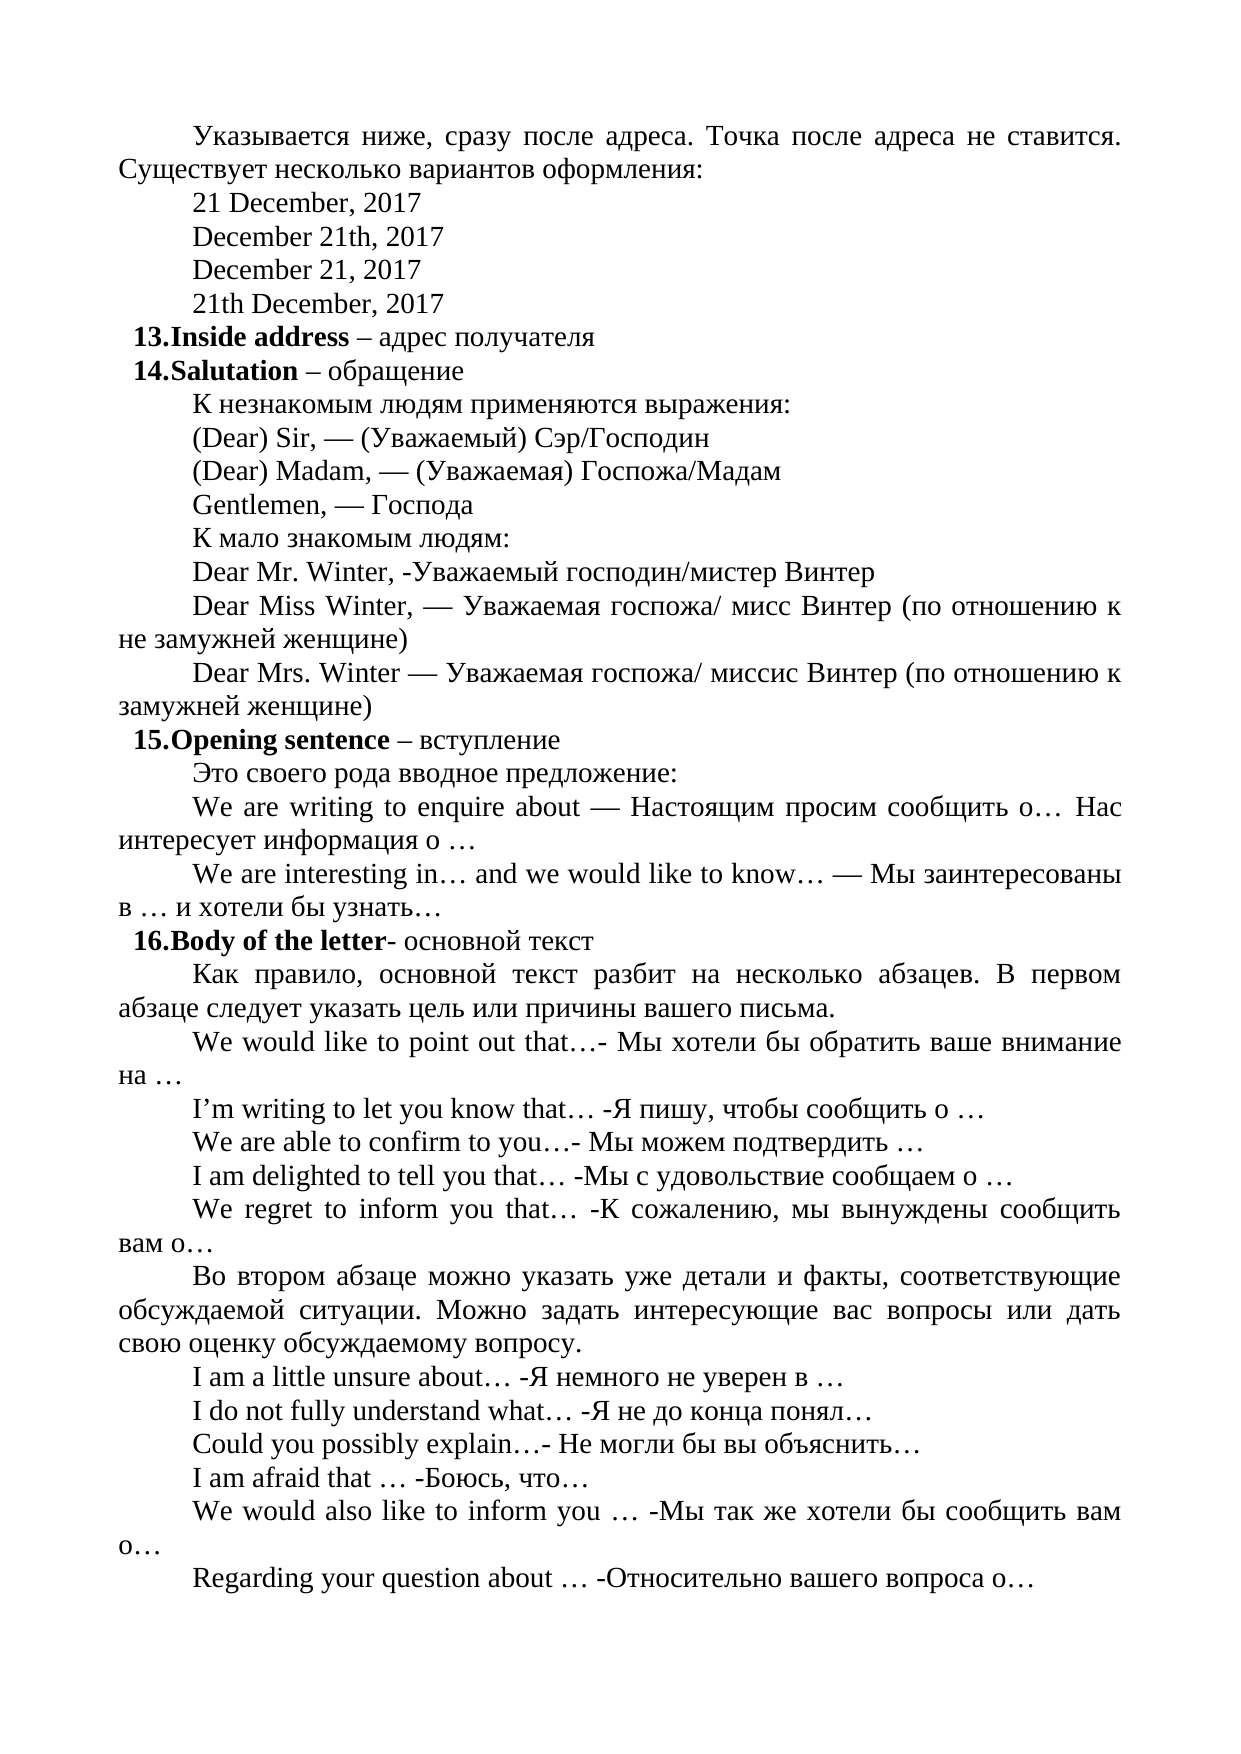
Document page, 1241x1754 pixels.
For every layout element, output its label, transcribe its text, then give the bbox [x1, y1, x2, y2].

text December 21th, 2017 [118, 219, 1122, 252]
text Gentlemen, — Господа [118, 487, 1122, 521]
text I am delighted to tell you that… -Мы с удовольствие сообщаем о … [118, 1158, 1122, 1191]
text К мало знакомым людям: [118, 521, 1122, 554]
text 21th December, 2017 [118, 286, 1122, 319]
text I am a little unsure about… -Я немного не уверен в … [118, 1359, 1122, 1393]
text Указывается ниже, сразу после адреса. Точка после адреса не ставится. Существует несколько вариантов оформления: [118, 118, 1122, 185]
text Regarding your question about … -Относительно вашего вопроса о… [118, 1560, 1122, 1594]
text We are writing to enquire about — Настоящим просим сообщить о… Нас интересует информация о … [118, 789, 1122, 856]
text We are interesting in… and we would like to know… — Мы заинтересованы в … и хотели бы узнать… [118, 856, 1122, 923]
text We would also like to inform you … -Мы так же хотели бы сообщить вам о… [118, 1493, 1122, 1560]
list Opening sentence – вступление [133, 722, 1122, 755]
list Salutation – обращение [133, 353, 1122, 386]
text Во втором абзаце можно указать уже детали и факты, соответствующие обсуждаемой ситуации. Можно задать интересующие вас вопросы или дать свою оценку обсуждаемому вопросу. [118, 1258, 1122, 1359]
text We regret to inform you that… -К сожалению, мы вынуждены сообщить вам о… [118, 1191, 1122, 1258]
text We are able to confirm to you…- Мы можем подтвердить … [118, 1124, 1122, 1158]
text 21 December, 2017 [118, 185, 1122, 219]
text (Dear) Sir, — (Уважаемый) Сэр/Господин [118, 420, 1122, 453]
text (Dear) Madam, — (Уважаемая) Госпожа/Мадам [118, 453, 1122, 487]
list Inside address – адрес получателя [133, 319, 1122, 353]
text Это своего рода вводное предложение: [118, 755, 1122, 789]
text I do not fully understand what… -Я не до конца понял… [118, 1393, 1122, 1426]
text К незнакомым людям применяются выражения: [118, 386, 1122, 420]
text Dear Mrs. Winter — Уважаемая госпожа/ миссис Винтер (по отношению к замужней женщине) [118, 655, 1122, 722]
text Could you possibly explain…- Не могли бы вы объяснить… [118, 1426, 1122, 1460]
text We would like to point out that…- Мы хотели бы обратить ваше внимание на … [118, 1024, 1122, 1091]
text I’m writing to let you know that… -Я пишу, чтобы сообщить о … [118, 1091, 1122, 1124]
text Dear Mr. Winter, -Уважаемый господин/мистер Винтер [118, 554, 1122, 588]
text I am afraid that … -Боюсь, что… [118, 1460, 1122, 1493]
text Как правило, основной текст разбит на несколько абзацев. В первом абзаце следует указать цель или причины вашего письма. [118, 957, 1122, 1024]
text Dear Miss Winter, — Уважаемая госпожа/ мисс Винтер (по отношению к не замужней женщине) [118, 588, 1122, 655]
text December 21, 2017 [118, 252, 1122, 286]
list Body of the letter- основной текст [133, 923, 1122, 957]
